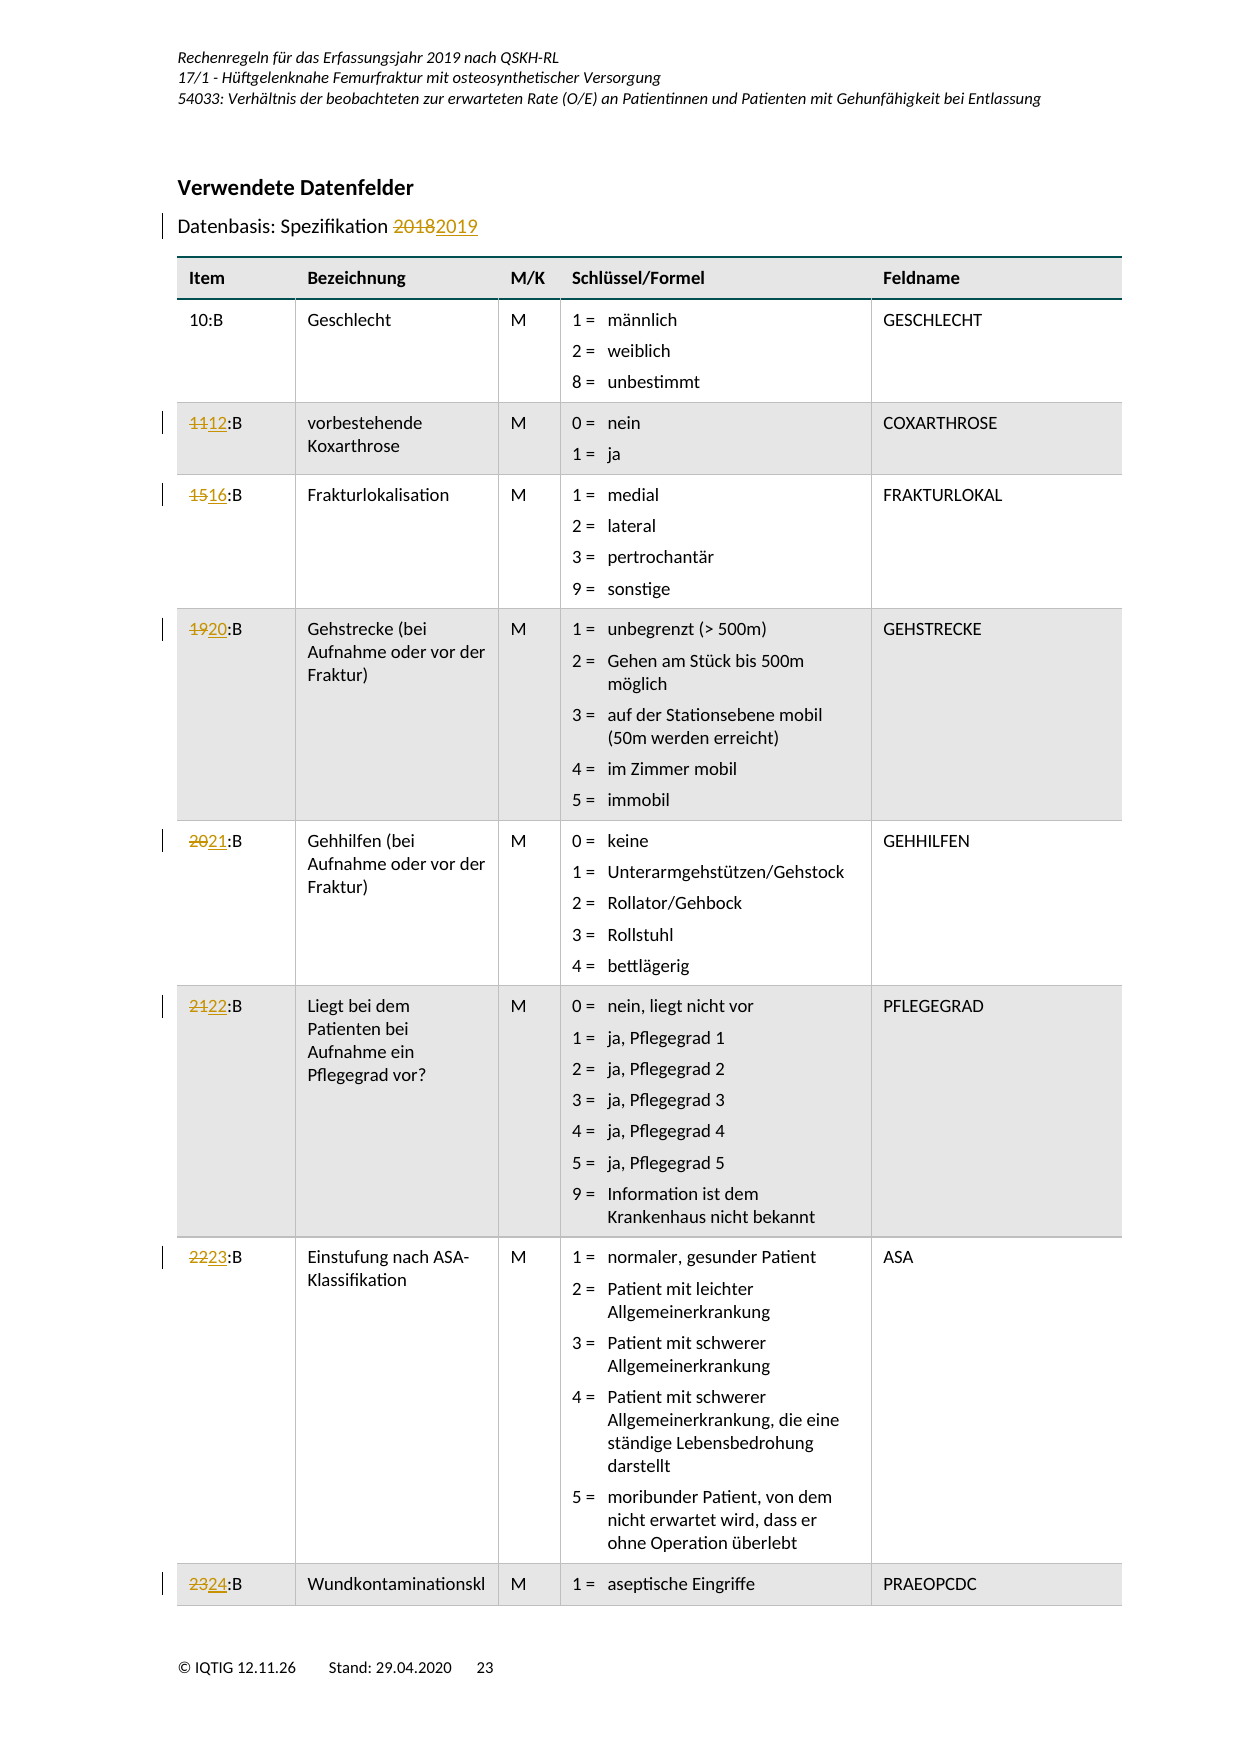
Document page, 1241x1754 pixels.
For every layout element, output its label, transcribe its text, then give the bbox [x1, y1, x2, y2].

table_cell :B [177, 986, 295, 1236]
table_cell ASA [872, 1238, 1122, 1562]
table_cell vorbestehende Koxarthrose [296, 403, 498, 474]
table_cell Frakturlokalisation [296, 475, 498, 608]
table_cell M [499, 475, 560, 608]
table_cell :B [177, 1238, 295, 1562]
table_cell 0 = nein 1 = ja [561, 403, 871, 474]
table_cell :B [177, 403, 295, 474]
table_cell M [499, 403, 560, 474]
table_cell Liegt bei dem Patienten bei Aufnahme ein Pflegegrad vor? [296, 986, 498, 1236]
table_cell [561, 1564, 871, 1605]
table_cell :B [177, 609, 295, 820]
table_header M/K [499, 258, 560, 298]
table_cell M [499, 986, 560, 1236]
table_cell M [499, 1564, 560, 1605]
table_cell M [499, 1238, 560, 1562]
table_cell GEHHILFEN [872, 821, 1122, 985]
table_header Feldname [871, 258, 1122, 298]
table_cell COXARTHROSE [872, 403, 1122, 474]
table_cell M [499, 300, 560, 402]
table_cell Geschlecht [296, 300, 498, 402]
table_header Item [177, 258, 295, 298]
text Datenbasis: Spezifikation [177, 213, 1122, 239]
table_cell :B [177, 821, 295, 985]
table_cell Gehhilfen (bei Aufnahme oder vor der Fraktur) [296, 821, 498, 985]
table_cell M [499, 609, 560, 820]
table_cell PFLEGEGRAD [872, 986, 1122, 1236]
table_cell FRAKTURLOKAL [872, 475, 1122, 608]
table_cell 0 = keine 1 = Unterarmgehstützen/​Gehstock 2 = Rollator/​Gehbock 3 = Rollstuhl 4 = bettlägerig [561, 821, 871, 985]
table_cell M [499, 821, 560, 985]
table_header Schlüssel/Formel [560, 258, 871, 298]
table_cell 0 = nein, liegt nicht vor 1 = ja, Pflegegrad 1 2 = ja, Pflegegrad 2 3 = ja, Pflegegrad 3 4 = ja, Pflegegrad 4 5 = ja, Pflegegrad 5 9 = Information ist dem Krankenhaus nicht bekannt [561, 986, 871, 1236]
table_cell 1 = medial 2 = lateral 3 = pertrochantär 9 = sonstige [561, 475, 871, 608]
table_cell Wundkontaminationsklassifikation [296, 1564, 498, 1605]
text Verwendete Datenfelder [177, 173, 1122, 201]
table_cell :B [177, 475, 295, 608]
table_cell PRAEOPCDC [872, 1564, 1122, 1605]
table_cell :B [177, 1564, 295, 1605]
table_header Bezeichnung [295, 258, 499, 298]
table_cell 1 = männlich 2 = weiblich 8 = unbestimmt [561, 300, 871, 402]
table_cell 1 = unbegrenzt (> 500m) 2 = Gehen am Stück bis 500m möglich 3 = auf der Stationsebene mobil (50m werden erreicht) 4 = im Zimmer mobil 5 = immobil [561, 609, 871, 820]
table_cell Gehstrecke (bei Aufnahme oder vor der Fraktur) [296, 609, 498, 820]
table_cell 10:B [177, 300, 295, 402]
table_cell Einstufung nach ASA-Klassifikation [296, 1238, 498, 1562]
table_cell 1 = normaler, gesunder Patient 2 = Patient mit leichter Allgemeinerkrankung 3 = Patient mit schwerer Allgemeinerkrankung 4 = Patient mit schwerer Allgemeinerkrankung, die eine ständige Lebensbedrohung darstellt 5 = moribunder Patient, von dem nicht erwartet wird, dass er ohne Operation überlebt [561, 1238, 871, 1562]
table_cell GEHSTRECKE [872, 609, 1122, 820]
table_cell GESCHLECHT [872, 300, 1122, 402]
